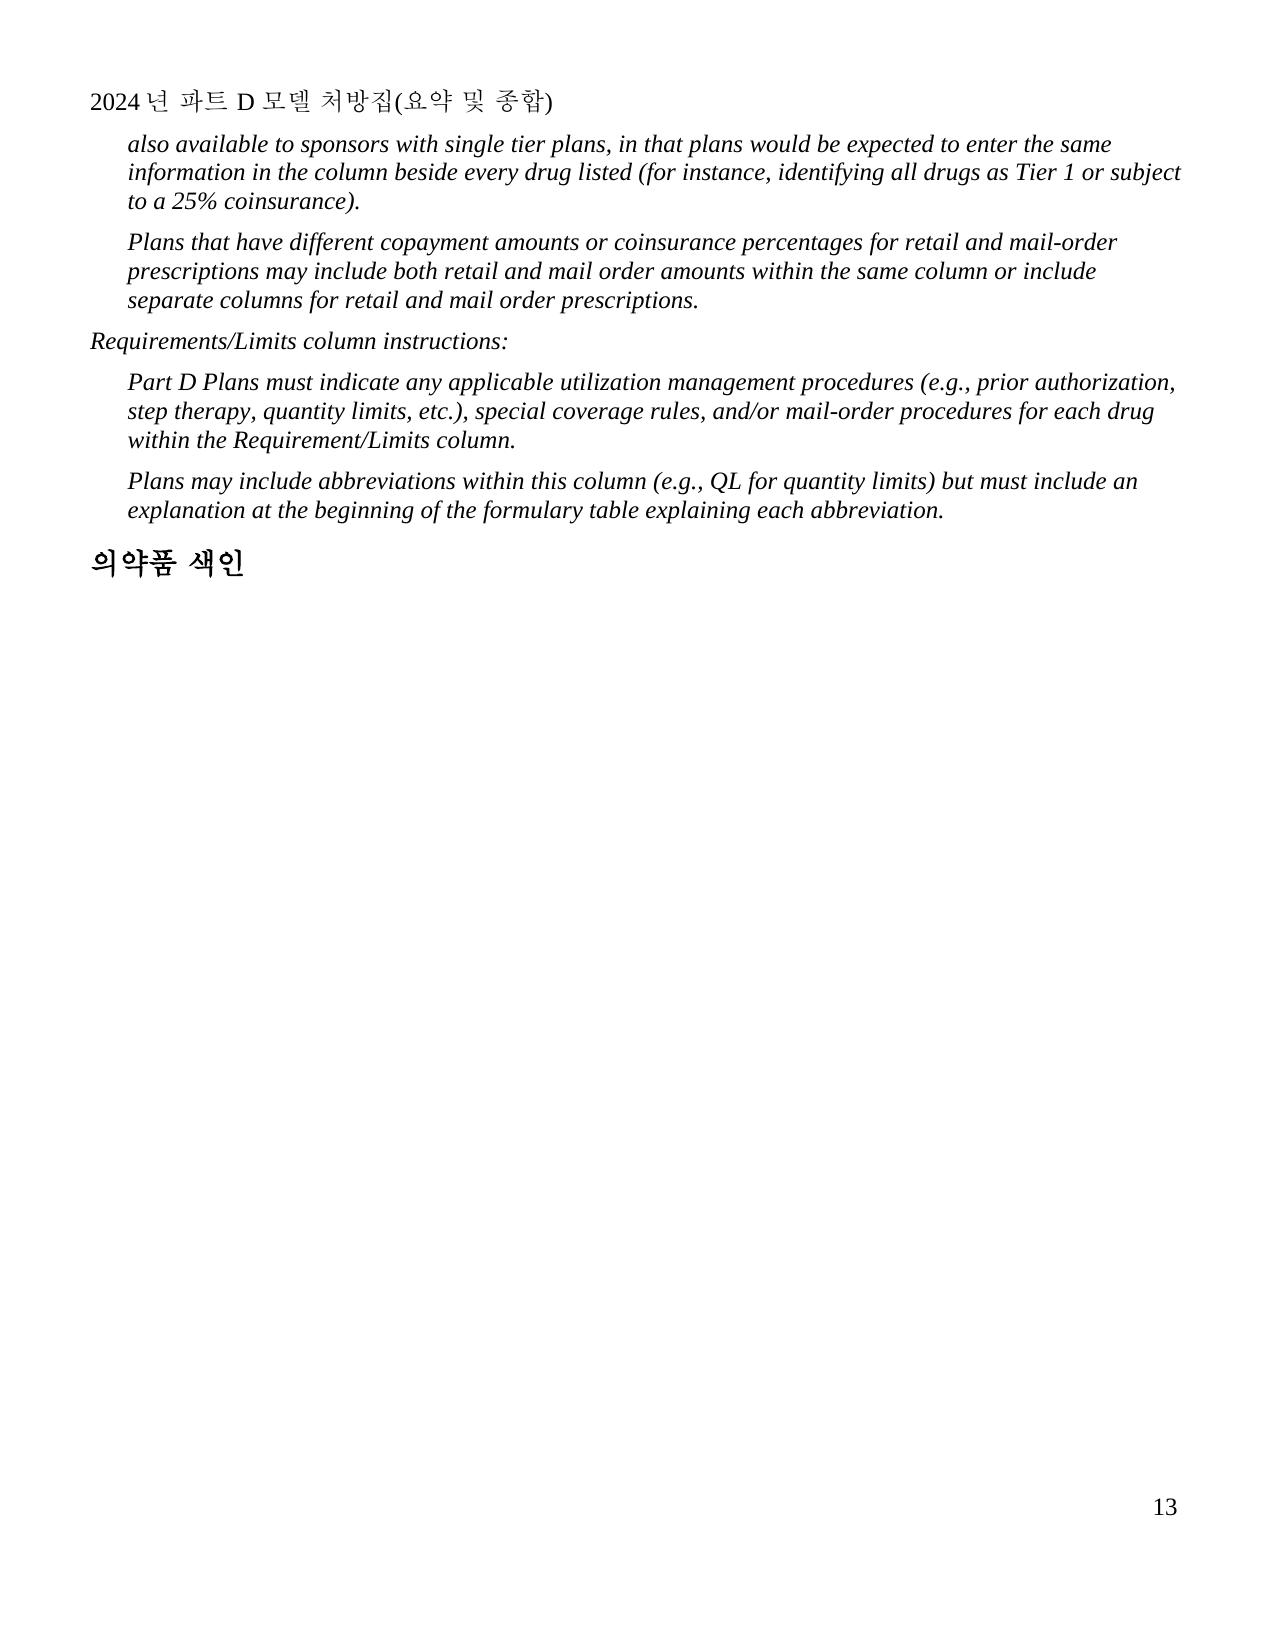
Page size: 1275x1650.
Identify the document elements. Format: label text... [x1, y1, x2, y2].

text Part D Plans must indicate any applicable utilization management procedures (e.g., prior authorization, step therapy, quantity limits, etc.), special coverage rules, and/or mail-order procedures for each drug within the Requirement/Limits column. [127, 367, 1185, 454]
subtitle 의약품 색인 [159, 549, 209, 578]
subtitle 의약품 색인 [212, 549, 1185, 578]
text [127, 129, 1185, 215]
text Requirements/Limits column instructions: [90, 326, 1185, 355]
text Plans that have different copayment amounts or coinsurance percentages for retail and mail-order prescriptions may include both retail and mail order amounts within the same column or include separate columns for retail and mail order prescriptions. [127, 227, 1185, 314]
text Plans may include abbreviations within this column (e.g., QL for quantity limits) but must include an explanation at the beginning of the formulary table explaining each abbreviation. [127, 466, 1185, 524]
subtitle 의약품 색인 [114, 549, 139, 578]
